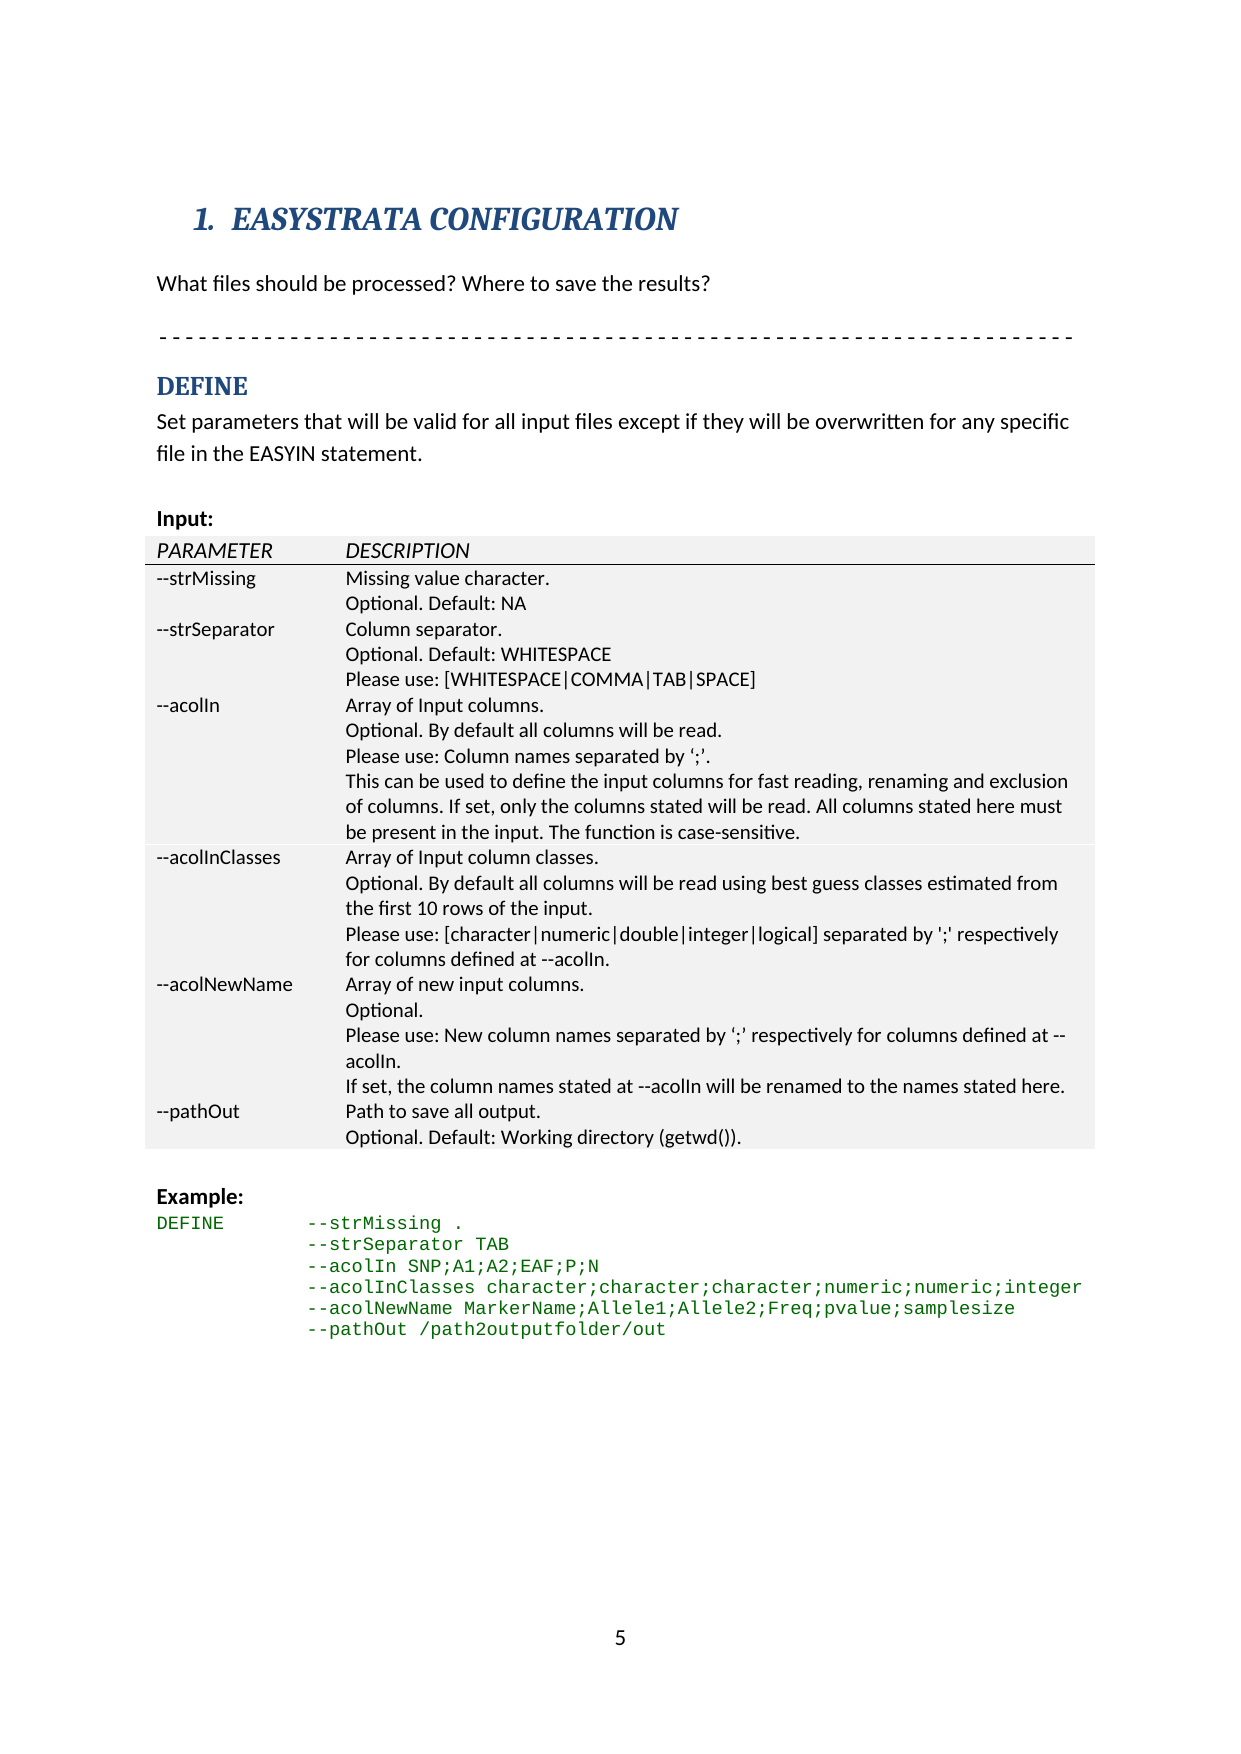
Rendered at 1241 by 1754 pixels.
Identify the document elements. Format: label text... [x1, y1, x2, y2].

text --acolIn SNP;A1;A2;EAF;P;N [156, 1256, 1084, 1278]
text What files should be processed? Where to save the results? [156, 269, 1084, 297]
text --acolNewName MarkerName;Allele1;Allele2;Freq;pvalue;samplesize [231, 1299, 1084, 1320]
table_cell Path to save all output. Optional. Default: Working directory (getwd()). [334, 1099, 1095, 1149]
text ---------------------------------------------------------------------- [156, 326, 1084, 351]
text Set parameters that will be valid for all input files except if they will be overwritten for any specific file in the EASYIN statement. [156, 407, 1084, 467]
table_cell --pathOut [145, 1099, 334, 1149]
text Input: [156, 504, 1084, 532]
text --pathOut /path2outputfolder/out [156, 1320, 1084, 1341]
text --strSeparator TAB [156, 1235, 1084, 1256]
table_cell --strMissing [145, 565, 334, 616]
table_header DESCRIPTION [334, 536, 1095, 564]
table_cell Column separator. Optional. Default: WHITESPACE Please use: [WHITESPACE|COMMA|TAB|SPACE] [334, 616, 1095, 692]
table_cell Array of new input columns. Optional. Please use: New column names separated by ‘;’ respectively for columns defined at --acolIn. If set, the column names stated at --acolIn will be renamed to the names stated here. [334, 972, 1095, 1099]
table_cell --acolIn [145, 692, 334, 844]
table_cell --strSeparator [145, 616, 334, 692]
table_cell --acolNewName [145, 972, 334, 1099]
table_cell --acolInClasses [145, 845, 334, 972]
text --acolInClasses character;character;character;numeric;numeric;integer [156, 1278, 1084, 1299]
subtitle DEFINE [156, 371, 1084, 403]
table_cell Missing value character. Optional. Default: NA [334, 565, 1095, 616]
table_cell Array of Input columns. Optional. By default all columns will be read. Please use: Column names separated by ‘;’. This can be used to define the input columns for fast reading, renaming and exclusion of columns. If set, only the columns stated will be read. All columns stated here must be present in the input. The function is case-sensitive. [334, 692, 1095, 844]
table_header PARAMETER [145, 536, 334, 564]
text DEFINE --strMissing . [156, 1214, 1084, 1235]
text Example: [156, 1182, 1084, 1210]
table_cell Array of Input column classes. Optional. By default all columns will be read using best guess classes estimated from the first 10 rows of the input. Please use: [character|numeric|double|integer|logical] separated by ';' respectively for columns defined at --acolIn. [334, 845, 1095, 972]
subtitle EASYSTRATA CONFIGURATION [194, 200, 1084, 238]
